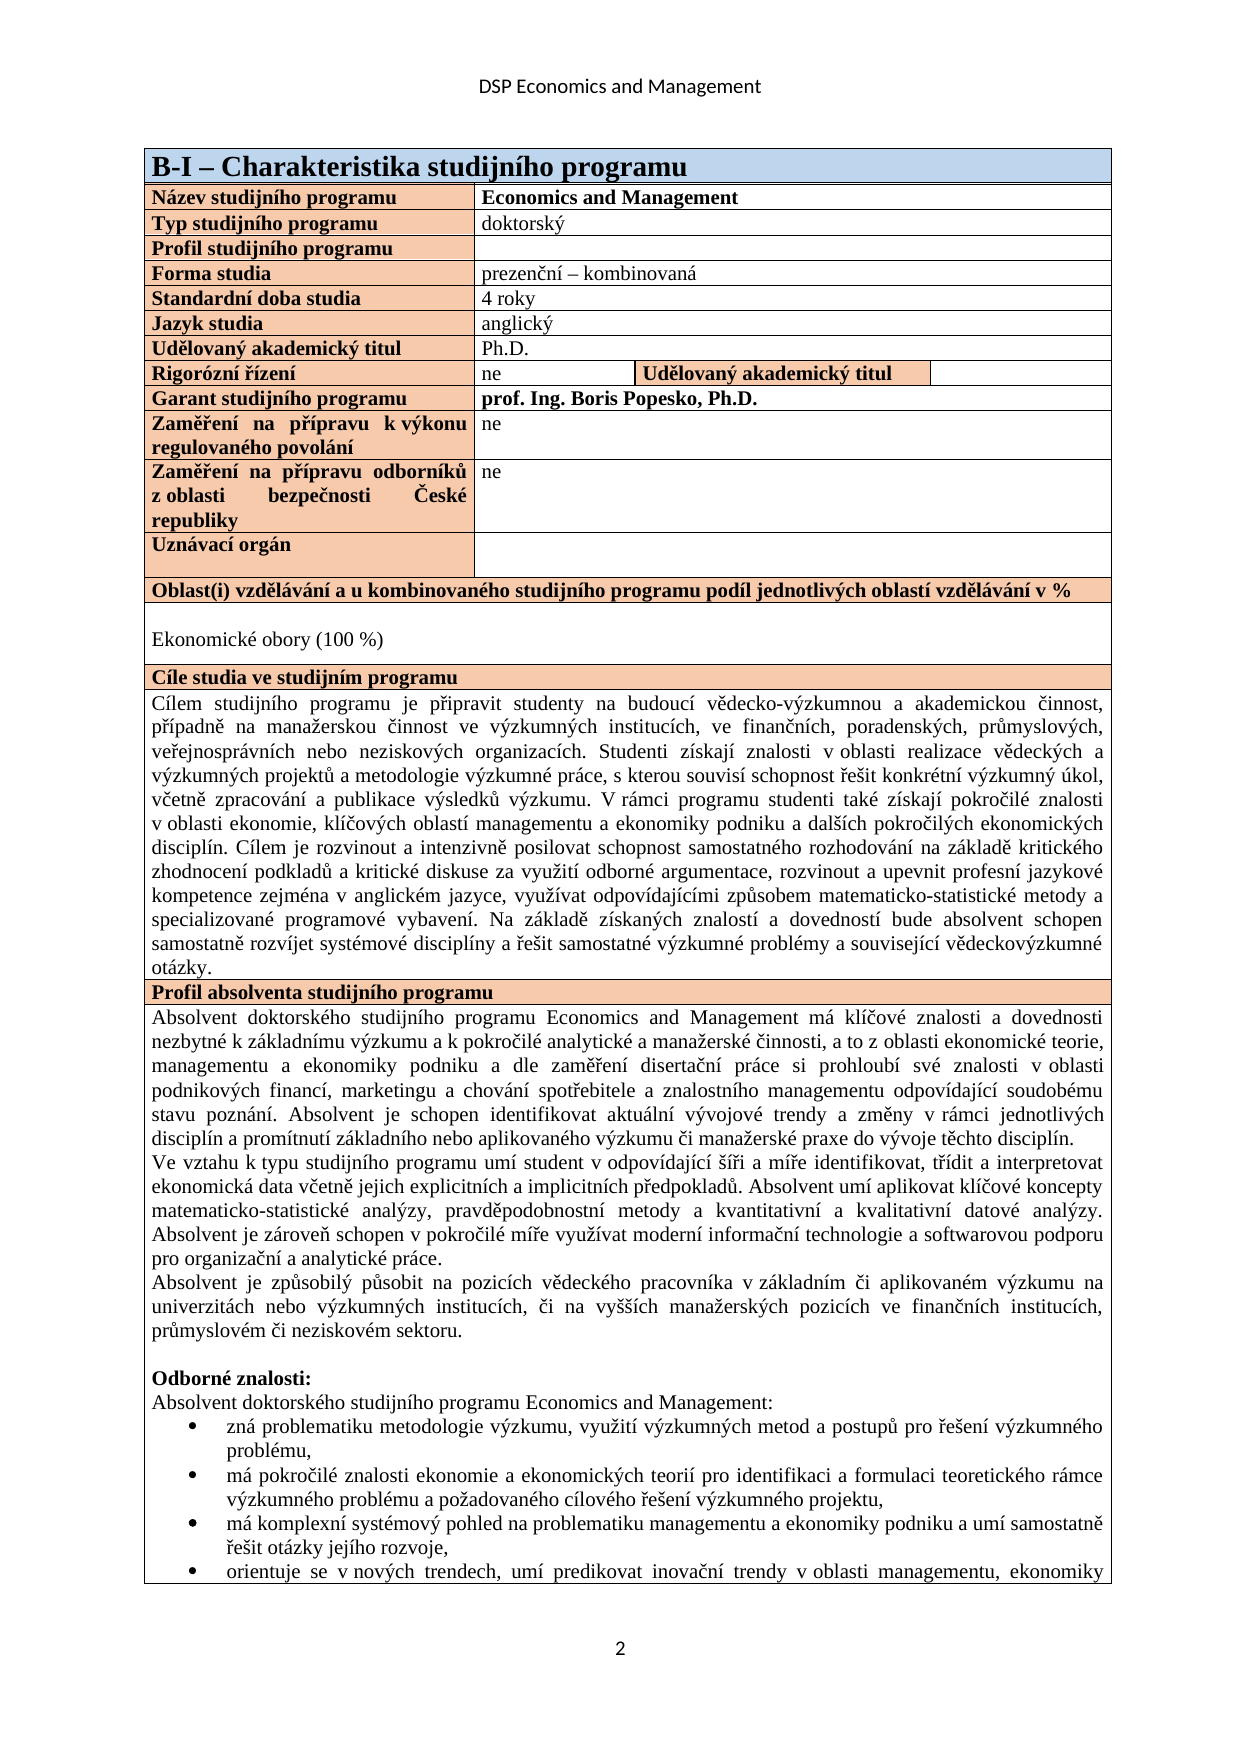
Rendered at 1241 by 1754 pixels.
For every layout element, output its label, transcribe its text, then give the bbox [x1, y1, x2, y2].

table_cell Oblast(i) vzdělávání a u kombinovaného studijního programu podíl jednotlivých oblastí vzdělávání v % [145, 578, 1111, 602]
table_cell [145, 1005, 1111, 1583]
table_cell Ph.D. [475, 336, 1111, 360]
table_cell Uznávací orgán [145, 533, 474, 577]
table_cell Udělovaný akademický titul [636, 361, 930, 385]
table_cell Standardní doba studia [145, 286, 474, 310]
table_cell anglický [475, 311, 1111, 335]
table_cell Ekonomické obory (100 %) [145, 603, 1111, 664]
table_cell Rigorózní řízení [145, 361, 474, 385]
table_cell Zaměření na přípravu k výkonu regulovaného povolání [145, 411, 474, 459]
table_cell Jazyk studia [145, 311, 474, 335]
table_cell prof. Ing. Boris Popesko, Ph.D. [475, 386, 1111, 410]
table_cell prezenční – kombinovaná [475, 261, 1111, 285]
table_cell [931, 361, 1111, 385]
table_cell Cíle studia ve studijním programu [145, 665, 1111, 689]
table_cell Cílem studijního programu je připravit studenty na budoucí vědecko-výzkumnou a akademickou činnost, případně na manažerskou činnost ve výzkumných institucích, ve finančních, poradenských, průmyslových, veřejnosprávních nebo neziskových organizacích. Studenti získají znalosti v oblasti realizace vědeckých a výzkumných projektů a metodologie výzkumné práce, s kterou souvisí schopnost řešit konkrétní výzkumný úkol, včetně zpracování a publikace výsledků výzkumu. V rámci programu studenti také získají pokročilé znalosti v oblasti ekonomie, klíčových oblastí managementu a ekonomiky podniku a dalších pokročilých ekonomických disciplín. Cílem je rozvinout a intenzivně posilovat schopnost samostatného rozhodování na základě kritického zhodnocení podkladů a kritické diskuse za využití odborné argumentace, rozvinout a upevnit profesní jazykové kompetence zejména v anglickém jazyce, využívat odpovídajícími způsobem matematicko-statistické metody a specializované programové vybavení. Na základě získaných znalostí a dovedností bude absolvent schopen samostatně rozvíjet systémové disciplíny a řešit samostatné výzkumné problémy a související vědeckovýzkumné otázky. [145, 690, 1111, 979]
table_cell Udělovaný akademický titul [145, 336, 474, 360]
table_header B-I – Charakteristika studijního programu [145, 149, 1111, 182]
table_cell Zaměření na přípravu odborníků z oblasti bezpečnosti České republiky [145, 460, 474, 532]
table_cell Economics and Management [475, 185, 1111, 209]
table_cell Název studijního programu [145, 185, 474, 209]
table_cell Garant studijního programu [145, 386, 474, 410]
table_cell ne [475, 361, 634, 385]
table_cell doktorský [475, 210, 1111, 234]
table_cell Profil absolventa studijního programu [145, 980, 1111, 1004]
table_cell ne [475, 460, 1111, 532]
table_cell Typ studijního programu [145, 210, 474, 234]
table_cell 4 roky [475, 286, 1111, 310]
table_cell [475, 533, 1111, 577]
table_cell Profil studijního programu [145, 236, 474, 259]
table_cell ne [475, 411, 1111, 459]
table_cell Forma studia [145, 261, 474, 285]
table_cell [475, 236, 1111, 259]
